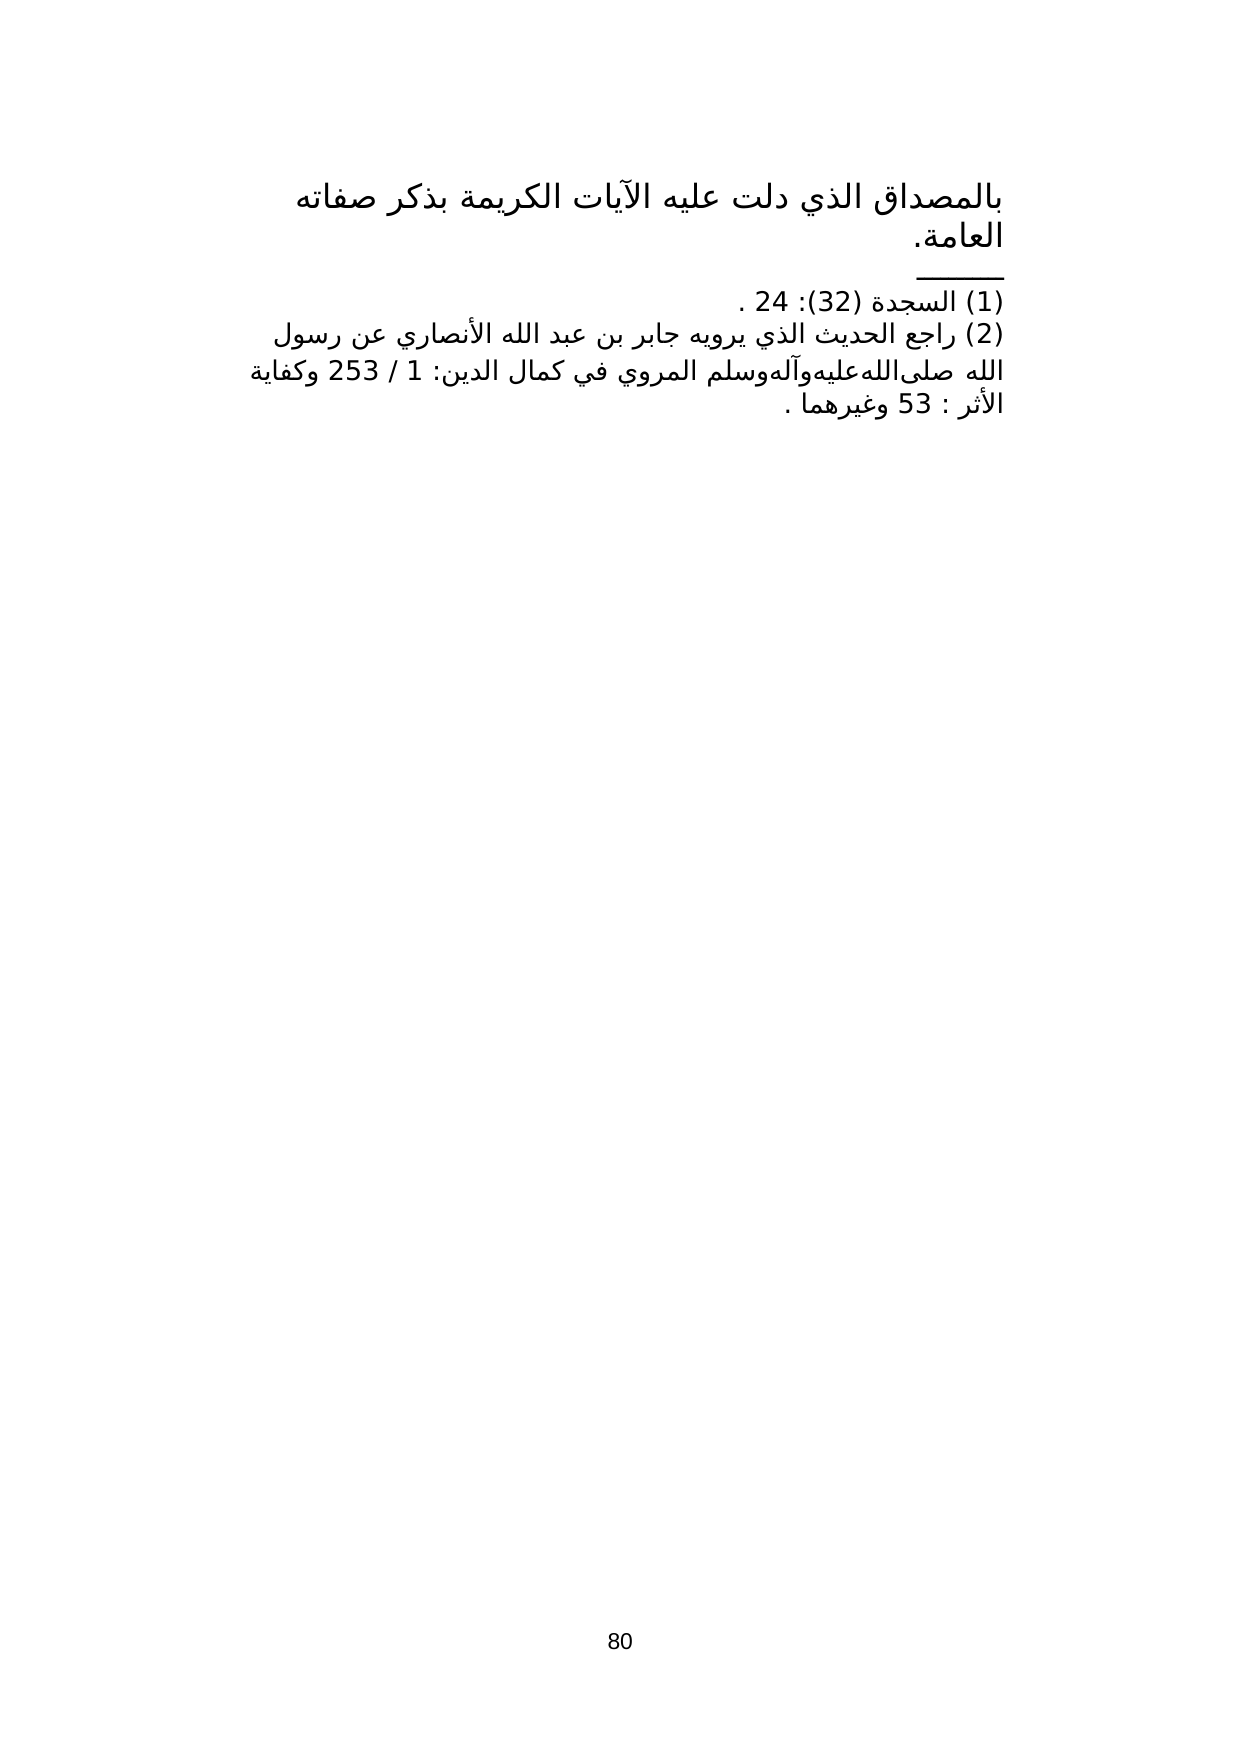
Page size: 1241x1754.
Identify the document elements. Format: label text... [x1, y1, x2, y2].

text (1) السجدة (32): 24 . [236, 286, 1004, 318]
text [236, 177, 1004, 255]
text (2) راجع الحديث الذي يرويه جابر بن عبد الله الأنصاري عن رسول الله صلى‌الله‌عليه‌وآله‌وسلم المروي في كمال الدين: 1 / 253 وكفاية الأثر : 53 وغيرهما . [236, 318, 1004, 420]
text ـــــــــــ [236, 255, 1004, 286]
